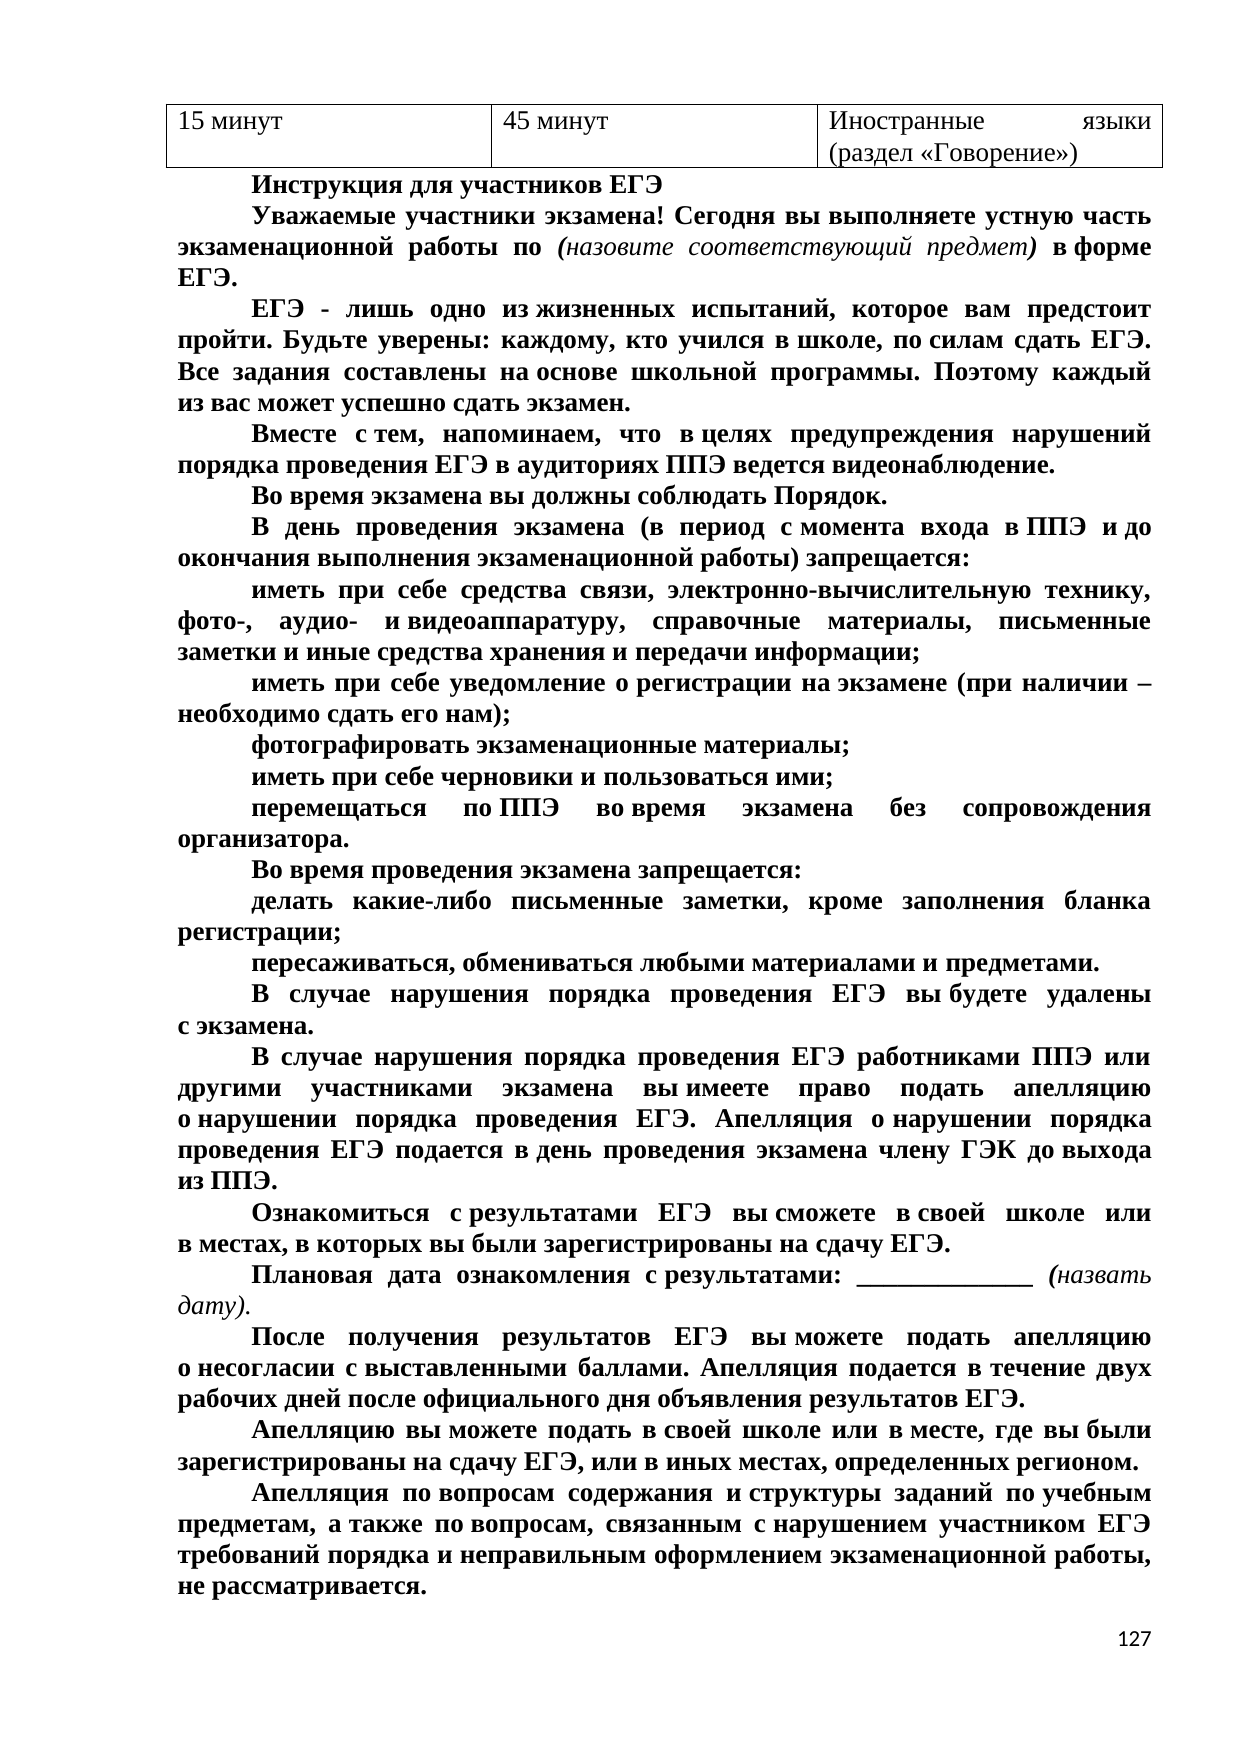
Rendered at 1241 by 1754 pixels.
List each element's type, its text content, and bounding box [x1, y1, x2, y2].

text После получения результатов ЕГЭ вы можете подать апелляцию о несогласии с выставленными баллами. Апелляция подается в течение двух рабочих дней после официального дня объявления результатов ЕГЭ. [177, 1320, 1152, 1414]
text Инструкция для участников ЕГЭ [177, 168, 1152, 199]
text Плановая дата ознакомления с результатами: _____________ (назвать дату). [177, 1258, 1152, 1320]
table_cell 45 минут [492, 105, 817, 167]
text ЕГЭ - лишь одно из жизненных испытаний, которое вам предстоит пройти. Будьте уверены: каждому, кто учился в школе, по силам сдать ЕГЭ. Все задания составлены на основе школьной программы. Поэтому каждый из вас может успешно сдать экзамен. [177, 292, 1152, 417]
text В случае нарушения порядка проведения ЕГЭ работниками ППЭ или другими участниками экзамена вы имеете право подать апелляцию о нарушении порядка проведения ЕГЭ. Апелляция о нарушении порядка проведения ЕГЭ подается в день проведения экзамена члену ГЭК до выхода из ППЭ. [177, 1040, 1152, 1196]
text В день проведения экзамена (в период с момента входа в ППЭ и до окончания выполнения экзаменационной работы) запрещается: [177, 510, 1152, 573]
text иметь при себе уведомление о регистрации на экзамене (при наличии – необходимо сдать его нам); [177, 666, 1152, 728]
text В случае нарушения порядка проведения ЕГЭ вы будете удалены с экзамена. [177, 978, 1152, 1040]
table_cell 15 минут [167, 105, 491, 167]
text Апелляция по вопросам содержания и структуры заданий по учебным предметам, а также по вопросам, связанным с нарушением участником ЕГЭ требований порядка и неправильным оформлением экзаменационной работы, не рассматривается. [177, 1476, 1152, 1601]
text пересаживаться, обмениваться любыми материалами и предметами. [177, 946, 1152, 978]
text Во время проведения экзамена запрещается: [177, 853, 1152, 884]
text фотографировать экзаменационные материалы; [177, 728, 1152, 759]
text делать какие-либо письменные заметки, кроме заполнения бланка регистрации; [177, 884, 1152, 946]
text Во время экзамена вы должны соблюдать Порядок. [177, 479, 1152, 510]
text Вместе с тем, напоминаем, что в целях предупреждения нарушений порядка проведения ЕГЭ в аудиториях ППЭ ведется видеонаблюдение. [177, 417, 1152, 479]
text иметь при себе черновики и пользоваться ими; [177, 759, 1152, 791]
text иметь при себе средства связи, электронно-вычислительную технику, фото-, аудио- и видеоаппаратуру, справочные материалы, письменные заметки и иные средства хранения и передачи информации; [177, 573, 1152, 666]
text Апелляцию вы можете подать в своей школе или в месте, где вы были зарегистрированы на сдачу ЕГЭ, или в иных местах, определенных регионом. [177, 1414, 1152, 1476]
text перемещаться по ППЭ во время экзамена без сопровождения организатора. [177, 791, 1152, 853]
text Ознакомиться с результатами ЕГЭ вы сможете в своей школе или в местах, в которых вы были зарегистрированы на сдачу ЕГЭ. [177, 1196, 1152, 1258]
text Уважаемые участники экзамена! Сегодня вы выполняете устную часть экзаменационной работы по (назовите соответствующий предмет) в форме ЕГЭ. [177, 199, 1152, 292]
table_cell Иностранные языки (раздел «Говорение») [818, 105, 1162, 167]
